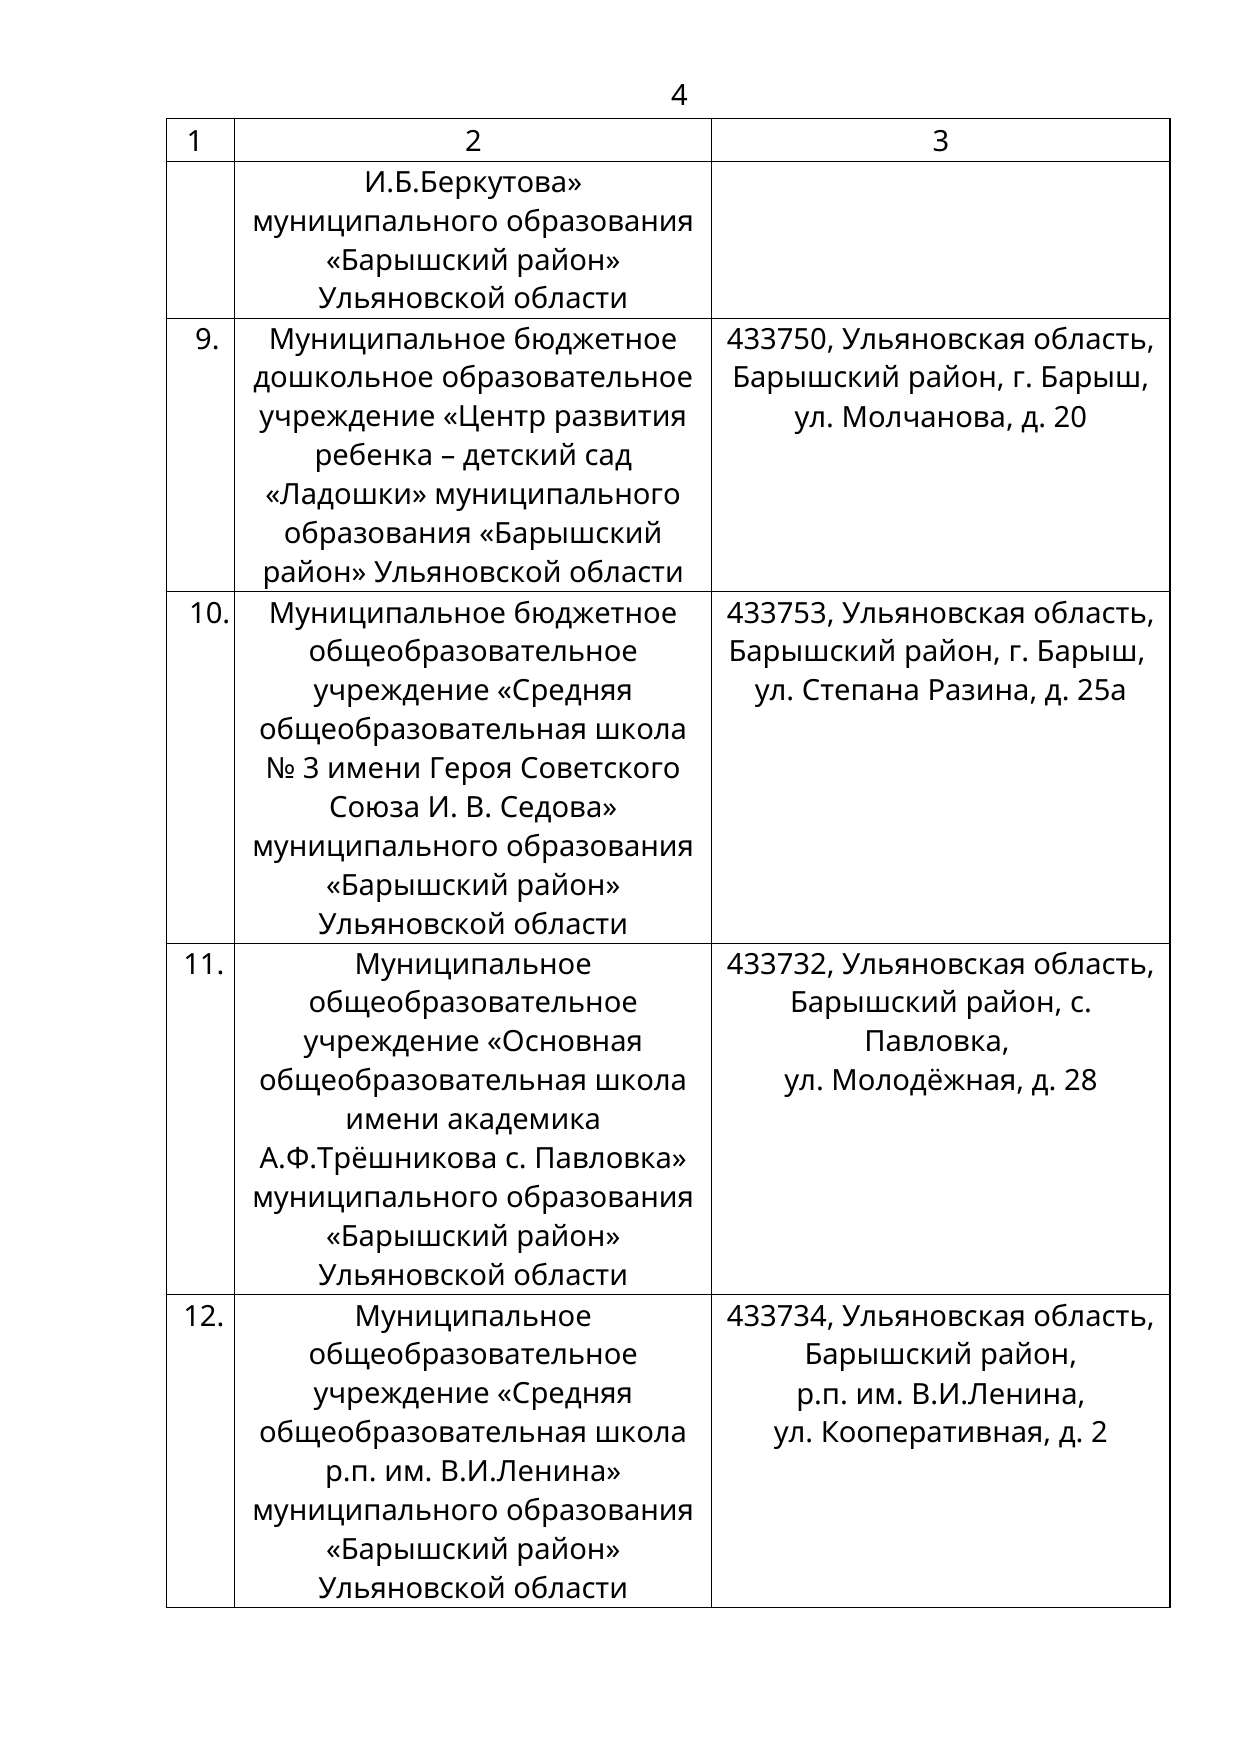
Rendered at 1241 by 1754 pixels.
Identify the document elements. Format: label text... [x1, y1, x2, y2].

table_cell [167, 162, 234, 317]
table_header 3 [712, 119, 1169, 161]
table_cell Муниципальное общеобразовательное учреждение «Средняя общеобразовательная школа р.п. им. В.И.Ленина» муниципального образования «Барышский район» Ульяновской области [235, 1295, 711, 1607]
table_cell [167, 319, 234, 591]
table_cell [712, 162, 1169, 317]
table_cell 433734, Ульяновская область, Барышский район, р.п. им. В.И.Ленина, ул. Кооперативная, д. 2 [712, 1295, 1169, 1607]
table_cell 433753, Ульяновская область, Барышский район, г. Барыш, ул. Степана Разина, д. 25а [712, 592, 1169, 943]
table_cell [167, 592, 234, 943]
table_header 2 [235, 119, 711, 161]
table_cell Муниципальное бюджетное дошкольное образовательное учреждение «Центр развития ребенка – детский сад «Ладошки» муниципального образования «Барышский район» Ульяновской области [235, 319, 711, 591]
table_cell [167, 944, 234, 1294]
table_cell 433732, Ульяновская область, Барышский район, с. Павловка, ул. Молодёжная, д. 28 [712, 944, 1169, 1294]
table_cell [167, 1295, 234, 1607]
table_cell Муниципальное бюджетное общеобразовательное учреждение «Средняя общеобразовательная школа № 3 имени Героя Советского Союза И. В. Седова» муниципального образования «Барышский район» Ульяновской области [235, 592, 711, 943]
table_cell 433750, Ульяновская область, Барышский район, г. Барыш, ул. Молчанова, д. 20 [712, 319, 1169, 591]
table_header 1 [167, 119, 234, 161]
table_cell Муниципальное общеобразовательное учреждение «Основная общеобразовательная школа имени академика А.Ф.Трёшникова с. Павловка» муниципального образования «Барышский район» Ульяновской области [235, 944, 711, 1294]
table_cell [235, 162, 711, 317]
